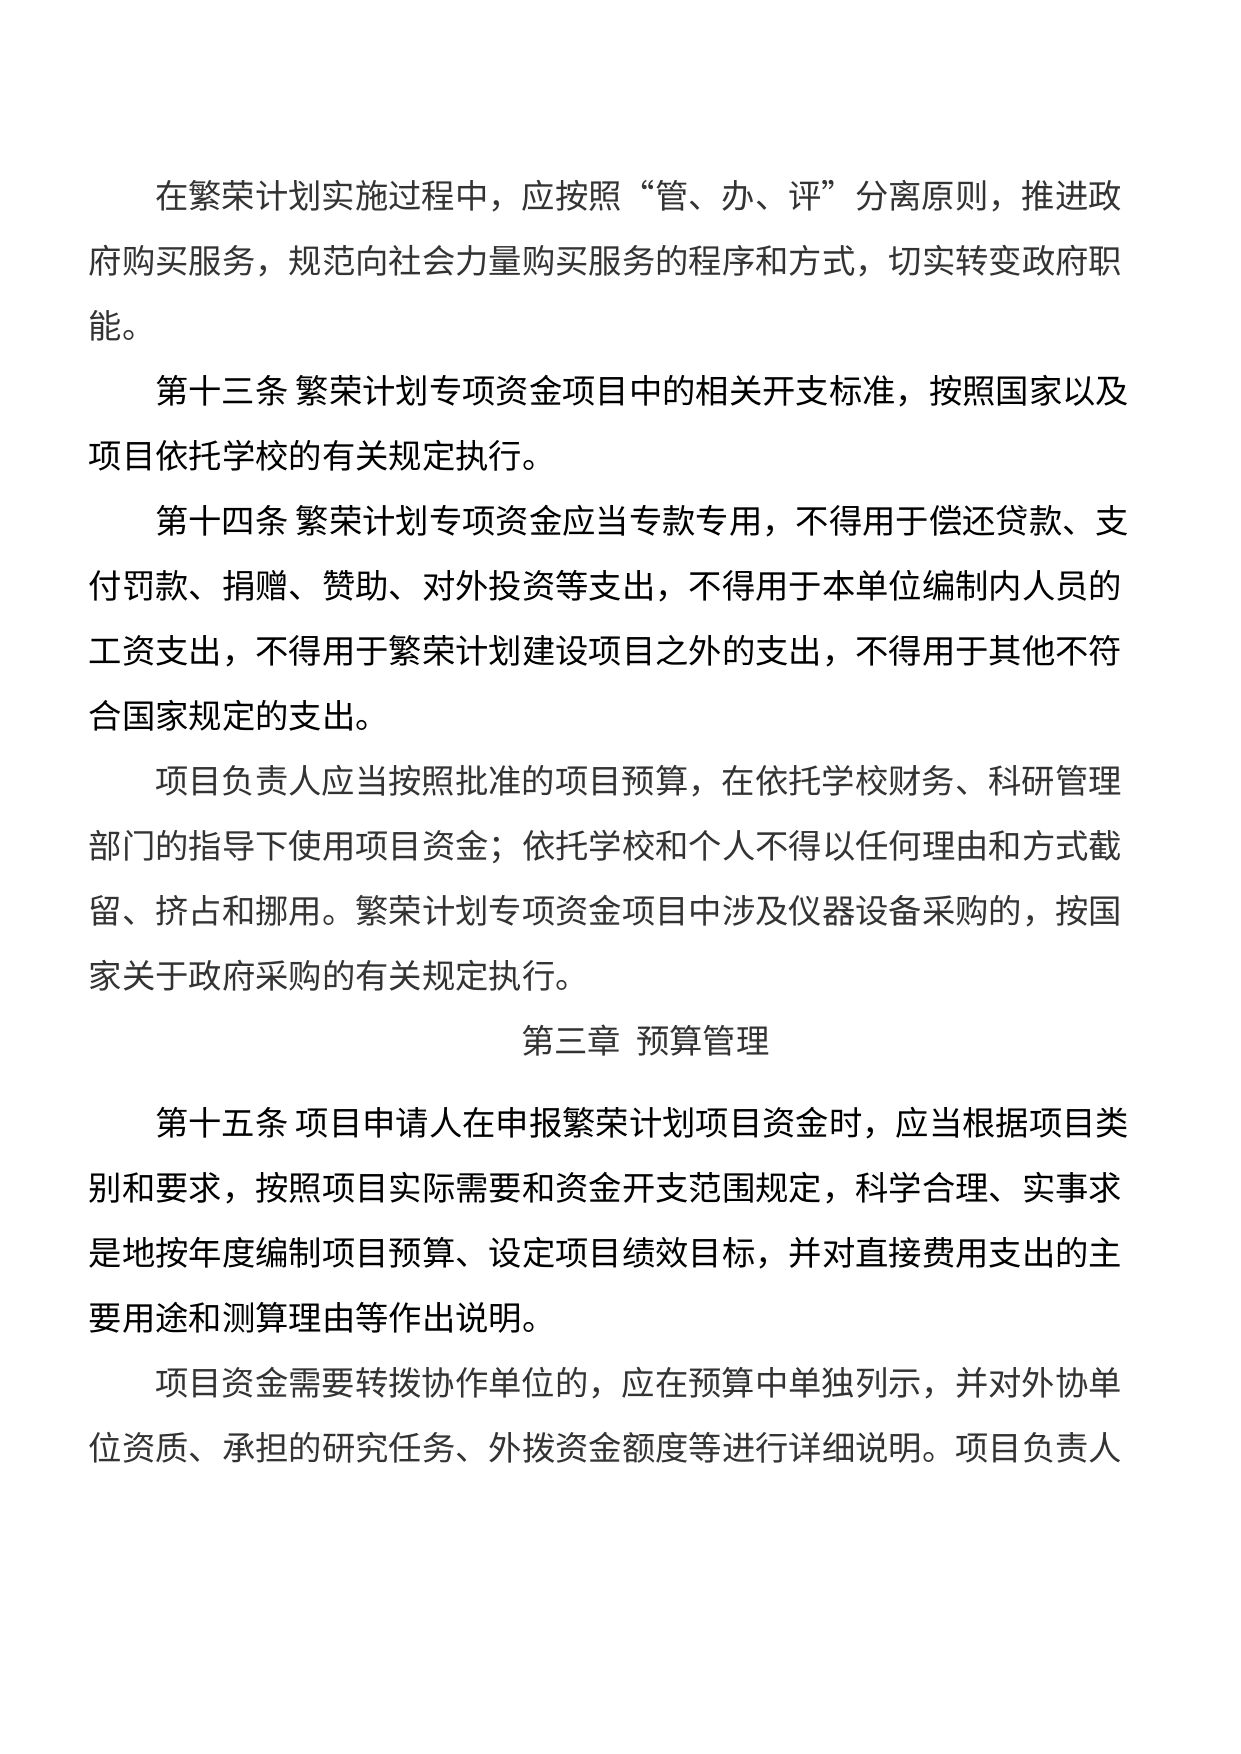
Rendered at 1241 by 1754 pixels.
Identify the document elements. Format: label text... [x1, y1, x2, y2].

text 在繁荣计划实施过程中，应按照“管、办、评”分离原则，推进政府购买服务，规范向社会力量购买服务的程序和方式，切实转变政府职能。 [89, 162, 1152, 357]
text 项目负责人应当按照批准的项目预算，在依托学校财务、科研管理部门的指导下使用项目资金；依托学校和个人不得以任何理由和方式截留、挤占和挪用。繁荣计划专项资金项目中涉及仪器设备采购的，按国家关于政府采购的有关规定执行。 [89, 747, 1152, 1007]
text 第十五条 项目申请人在申报繁荣计划项目资金时，应当根据项目类别和要求，按照项目实际需要和资金开支范围规定，科学合理、实事求是地按年度编制项目预算、设定项目绩效目标，并对直接费用支出的主要用途和测算理由等作出说明。 [89, 1088, 1152, 1348]
text 第十四条 繁荣计划专项资金应当专款专用，不得用于偿还贷款、支付罚款、捐赠、赞助、对外投资等支出，不得用于本单位编制内人员的工资支出，不得用于繁荣计划建设项目之外的支出，不得用于其他不符合国家规定的支出。 [89, 487, 1152, 747]
text 第十三条 繁荣计划专项资金项目中的相关开支标准，按照国家以及项目依托学校的有关规定执行。 [89, 357, 1152, 487]
text 第三章 预算管理 [89, 1007, 1152, 1072]
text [89, 1348, 1152, 1478]
